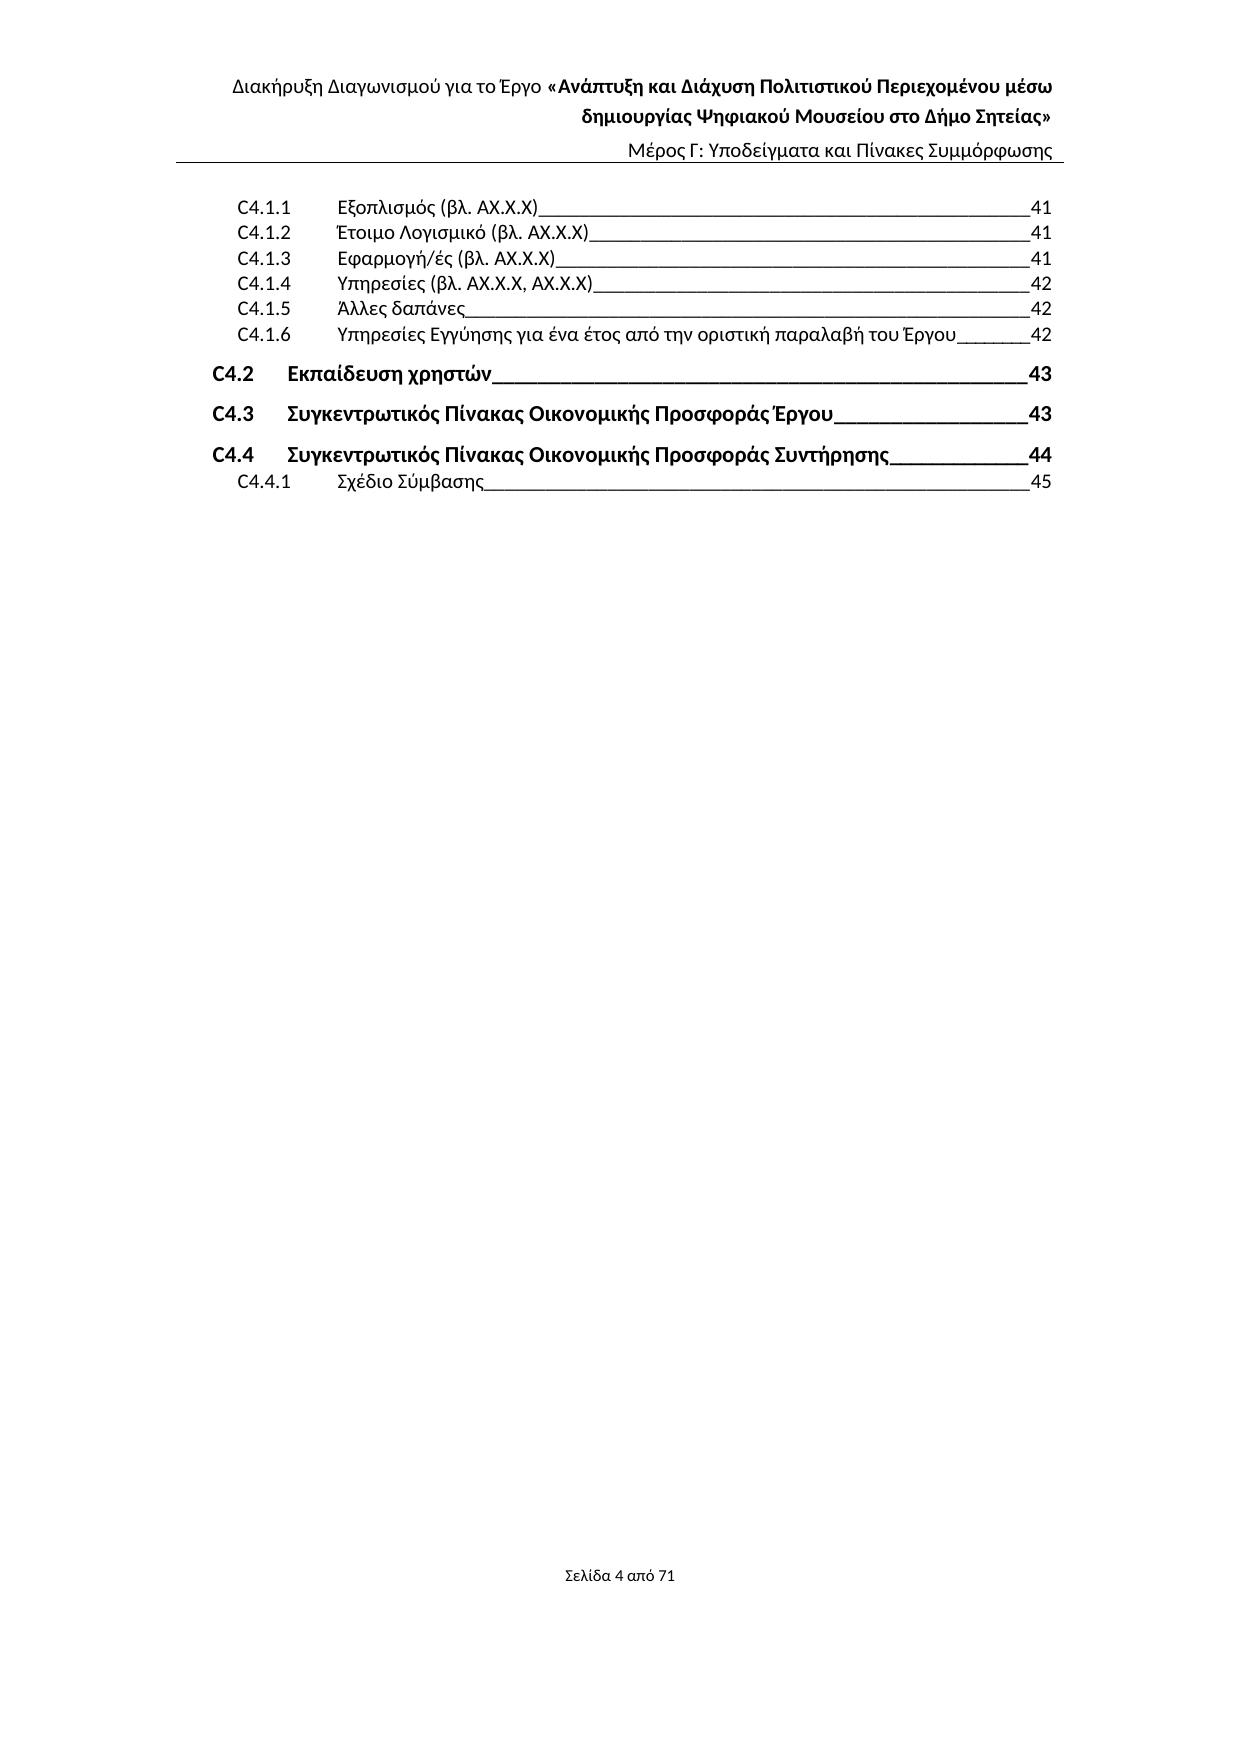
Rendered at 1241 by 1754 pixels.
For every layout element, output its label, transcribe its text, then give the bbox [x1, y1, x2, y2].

text C4.2 Εκπαίδευση χρηστών 43 [212, 359, 1053, 387]
text C4.1.2 Έτοιμο Λογισμικό (βλ. ΑΧ.Χ.Χ) 41 [237, 219, 1053, 245]
text C4.4 Συγκεντρωτικός Πίνακας Οικονομικής Προσφοράς Συντήρησης 44 [212, 440, 1053, 468]
text C4.4.1 Σχέδιο Σύμβασης 45 [237, 468, 1053, 493]
text C4.1.3 Εφαρμογή/ές (βλ. ΑΧ.Χ.Χ) 41 [237, 245, 1053, 270]
text C4.1.4 Υπηρεσίες (βλ. ΑΧ.Χ.Χ, ΑΧ.Χ.Χ) 42 [237, 270, 1053, 296]
text C4.3 Συγκεντρωτικός Πίνακας Οικονομικής Προσφοράς Έργου 43 [212, 399, 1053, 427]
text C4.1.5 Άλλες δαπάνες 42 [237, 296, 1053, 321]
text C4.1.1 Εξοπλισμός (βλ. ΑΧ.Χ.Χ) 41 [237, 194, 1053, 219]
text C4.1.6 Υπηρεσίες Εγγύησης για ένα έτος από την οριστική παραλαβή του Έργου 42 [237, 321, 1053, 346]
